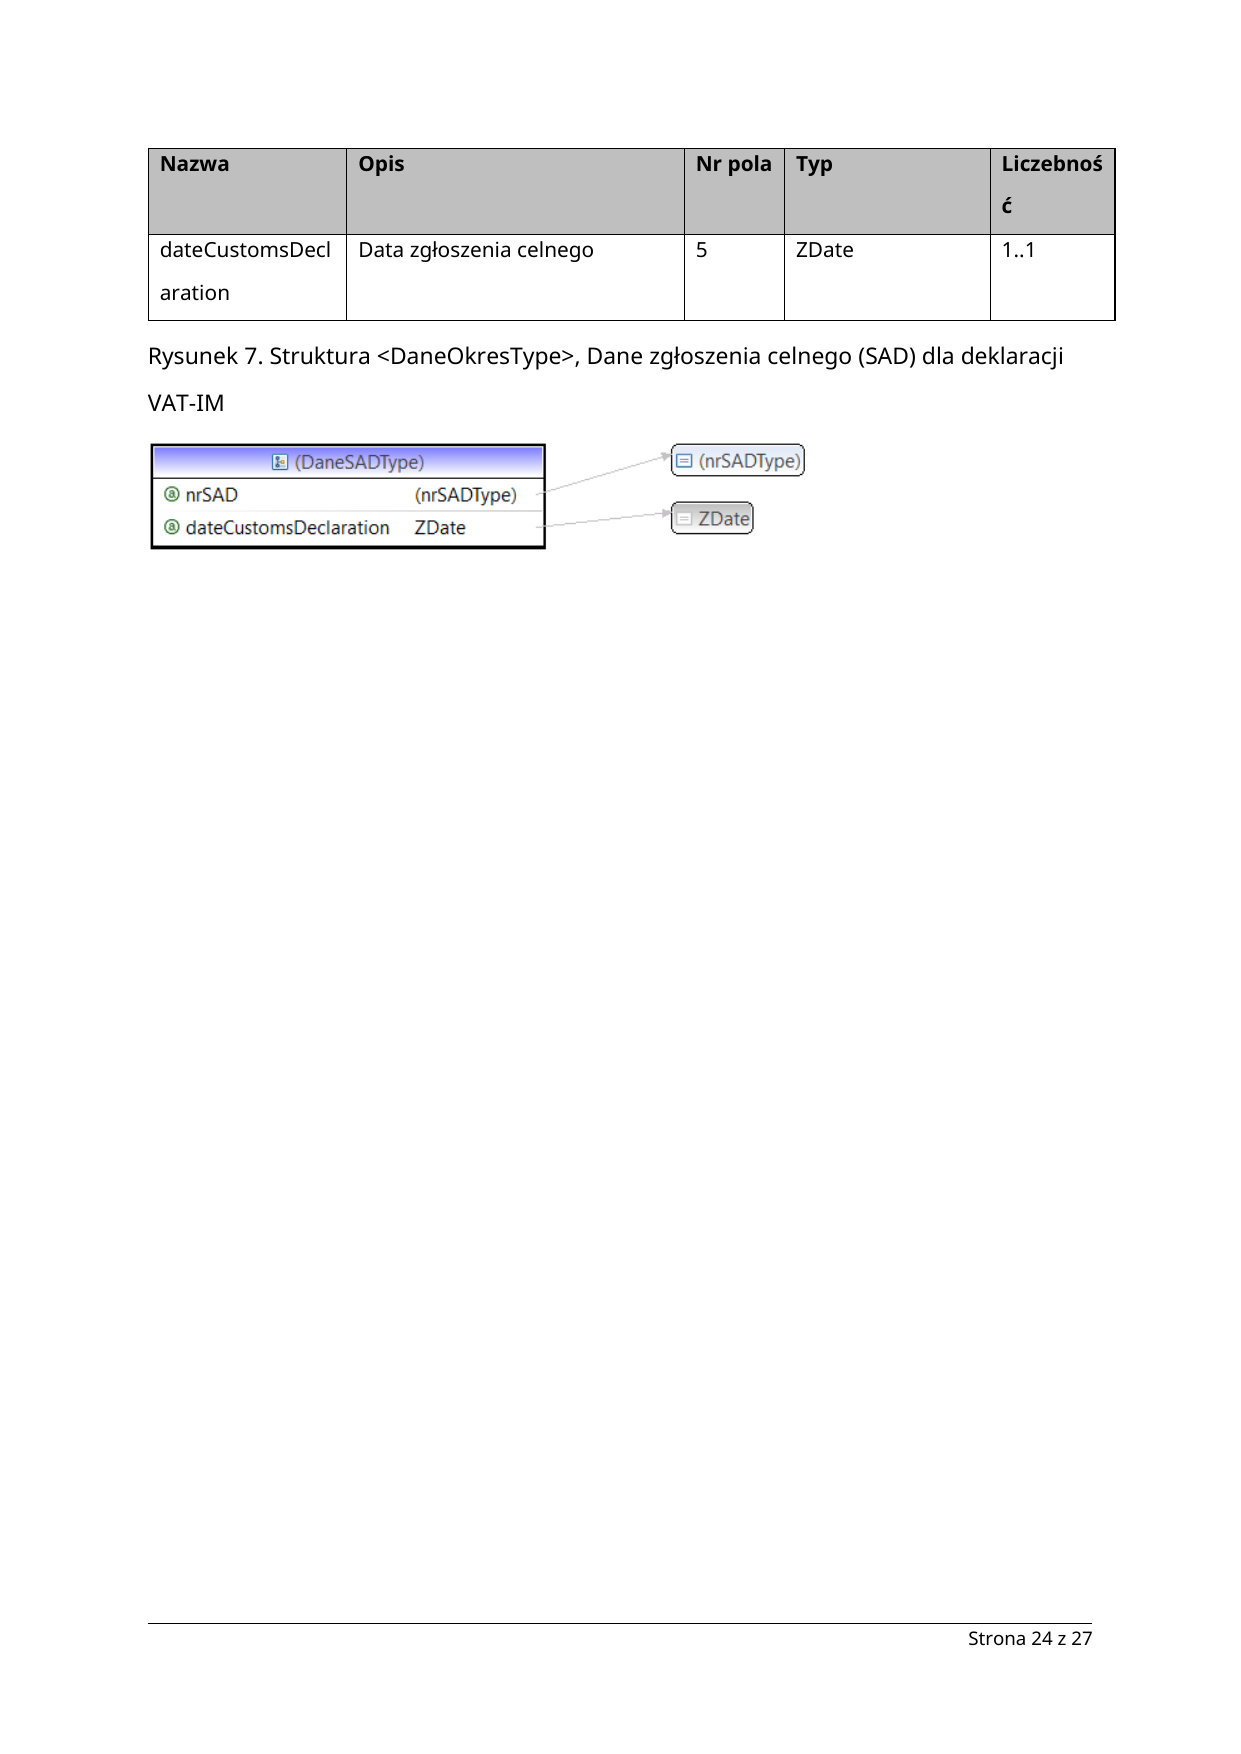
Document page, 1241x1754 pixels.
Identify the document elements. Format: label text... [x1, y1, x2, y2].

table_cell ZDate [785, 235, 990, 320]
table_cell Data zgłoszenia celnego [347, 235, 684, 320]
table_header Nazwa [149, 149, 346, 234]
table_cell dateCustomsDeclaration [149, 235, 346, 320]
table_header Liczebność [991, 149, 1114, 234]
picture [147, 440, 815, 557]
table_header Nr pola [685, 149, 784, 234]
table_header Opis [347, 149, 684, 234]
table_cell 5 [685, 235, 784, 320]
table_cell 1..1 [991, 235, 1114, 320]
table_header Typ [785, 149, 990, 234]
